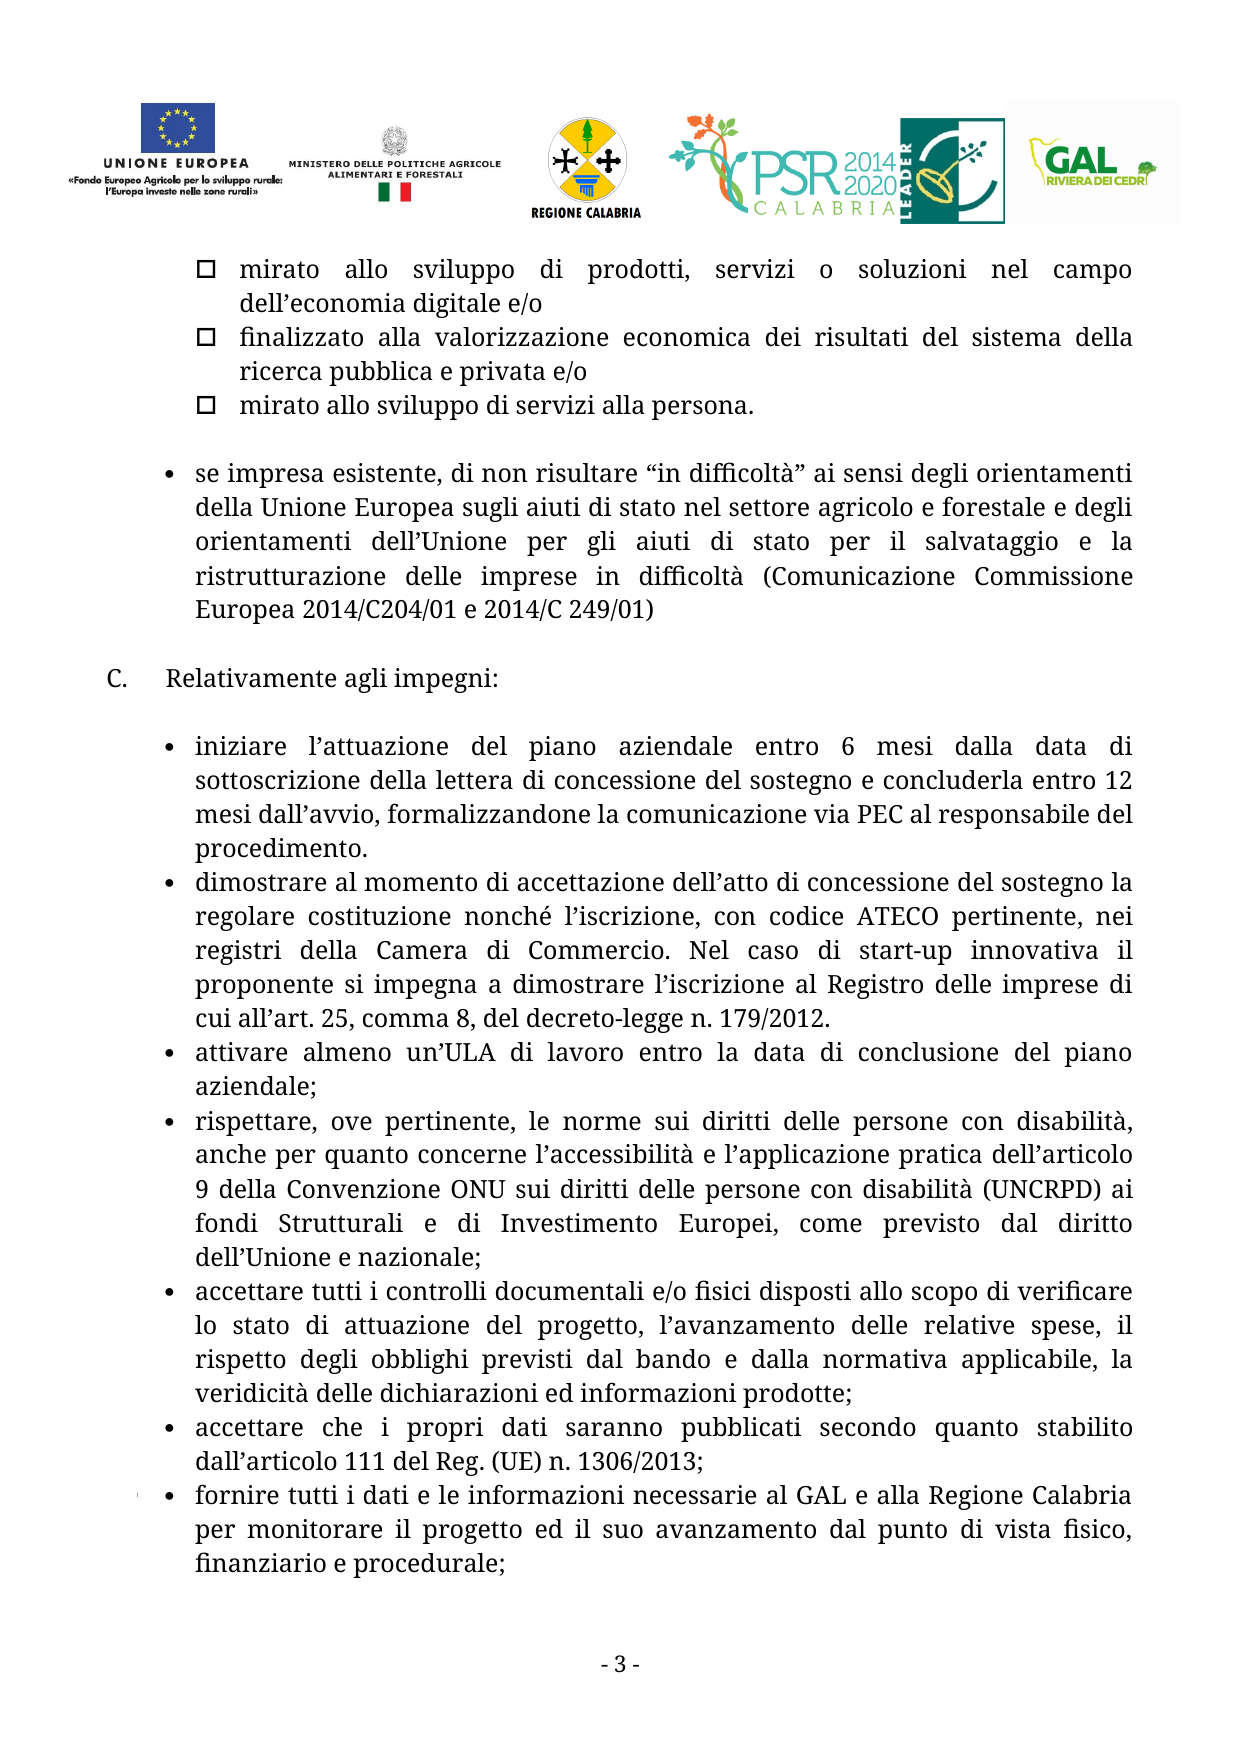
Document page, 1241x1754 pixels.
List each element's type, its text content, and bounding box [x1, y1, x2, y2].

list mirato allo sviluppo di servizi alla persona. [195, 388, 1134, 422]
list dimostrare al momento di accettazione dell’atto di concessione del sostegno la regolare costituzione nonché l’iscrizione, con codice ATECO pertinente, nei registri della Camera di Commercio. Nel caso di start-up innovativa il proponente si impegna a dimostrare l’iscrizione al Registro delle imprese di cui all’art. 25, comma 8, del decreto-legge n. 179/2012. [165, 865, 1134, 1035]
list iniziare l’attuazione del piano aziendale entro 6 mesi dalla data di sottoscrizione della lettera di concessione del sostegno e concluderla entro 12 mesi dall’avvio, formalizzandone la comunicazione via PEC al responsabile del procedimento. [165, 728, 1134, 865]
list Relativamente agli impegni: [106, 660, 1134, 694]
list accettare che i propri dati saranno pubblicati secondo quanto stabilito dall’articolo 111 del Reg. (UE) n. 1306/2013; [165, 1410, 1134, 1478]
list finalizzato alla valorizzazione economica dei risultati del sistema della ricerca pubblica e privata e/o [195, 320, 1134, 388]
list rispettare, ove pertinente, le norme sui diritti delle persone con disabilità, anche per quanto concerne l’accessibilità e l’applicazione pratica dell’articolo 9 della Convenzione ONU sui diritti delle persone con disabilità (UNCRPD) ai fondi Strutturali e di Investimento Europei, come previsto dal diritto dell’Unione e nazionale; [165, 1103, 1134, 1273]
picture [47, 75, 1181, 224]
list accettare tutti i controlli documentali e/o fisici disposti allo scopo di verificare lo stato di attuazione del progetto, l’avanzamento delle relative spese, il rispetto degli obblighi previsti dal bando e dalla normativa applicabile, la veridicità delle dichiarazioni ed informazioni prodotte; [165, 1273, 1134, 1410]
list attivare almeno un’ULA di lavoro entro la data di conclusione del piano aziendale; [165, 1035, 1134, 1103]
list mirato allo sviluppo di prodotti, servizi o soluzioni nel campo dell’economia digitale e/o [195, 252, 1134, 320]
list se impresa esistente, di non risultare “in difficoltà” ai sensi degli orientamenti della Unione Europea sugli aiuti di stato nel settore agricolo e forestale e degli orientamenti dell’Unione per gli aiuti di stato per il salvataggio e la ristrutturazione delle imprese in difficoltà (Comunicazione Commissione Europea 2014/C204/01 e 2014/C 249/01) [165, 456, 1134, 626]
list fornire tutti i dati e le informazioni necessarie al GAL e alla Regione Calabria per monitorare il progetto ed il suo avanzamento dal punto di vista fisico, finanziario e procedurale; [165, 1478, 1134, 1580]
